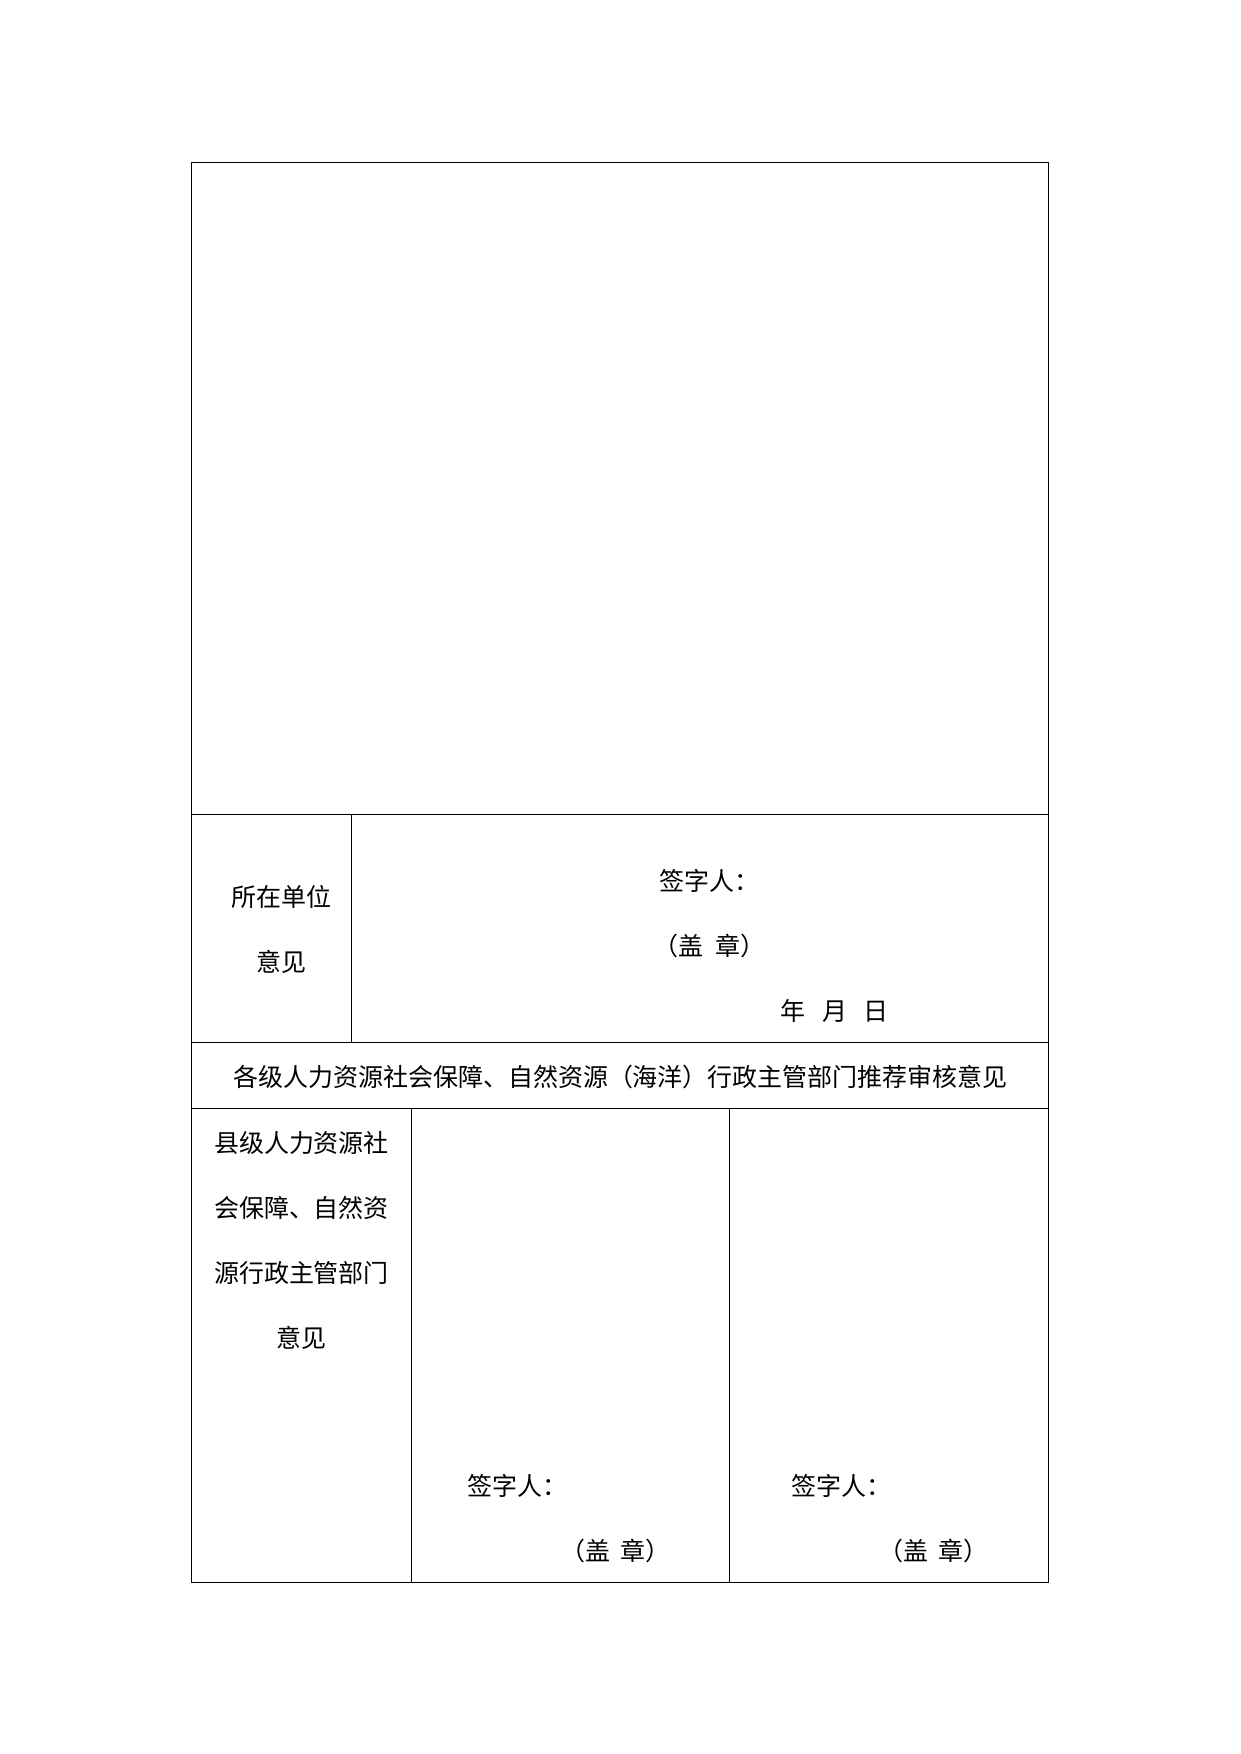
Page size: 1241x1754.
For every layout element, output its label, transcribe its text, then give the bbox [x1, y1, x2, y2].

table_cell [192, 163, 1048, 813]
table_cell 签字人： （盖 章） 年 月 日 [730, 1109, 1048, 1582]
table_cell 签字人： （盖 章） 年 月 日 [412, 1109, 729, 1582]
table_cell 各级人力资源社会保障、自然资源（海洋）行政主管部门推荐审核意见 [192, 1043, 1048, 1108]
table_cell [192, 1109, 411, 1582]
table_cell 所在单位意见 [192, 815, 351, 1042]
table_cell 签字人： （盖 章） 年 月 日 [352, 815, 1048, 1042]
